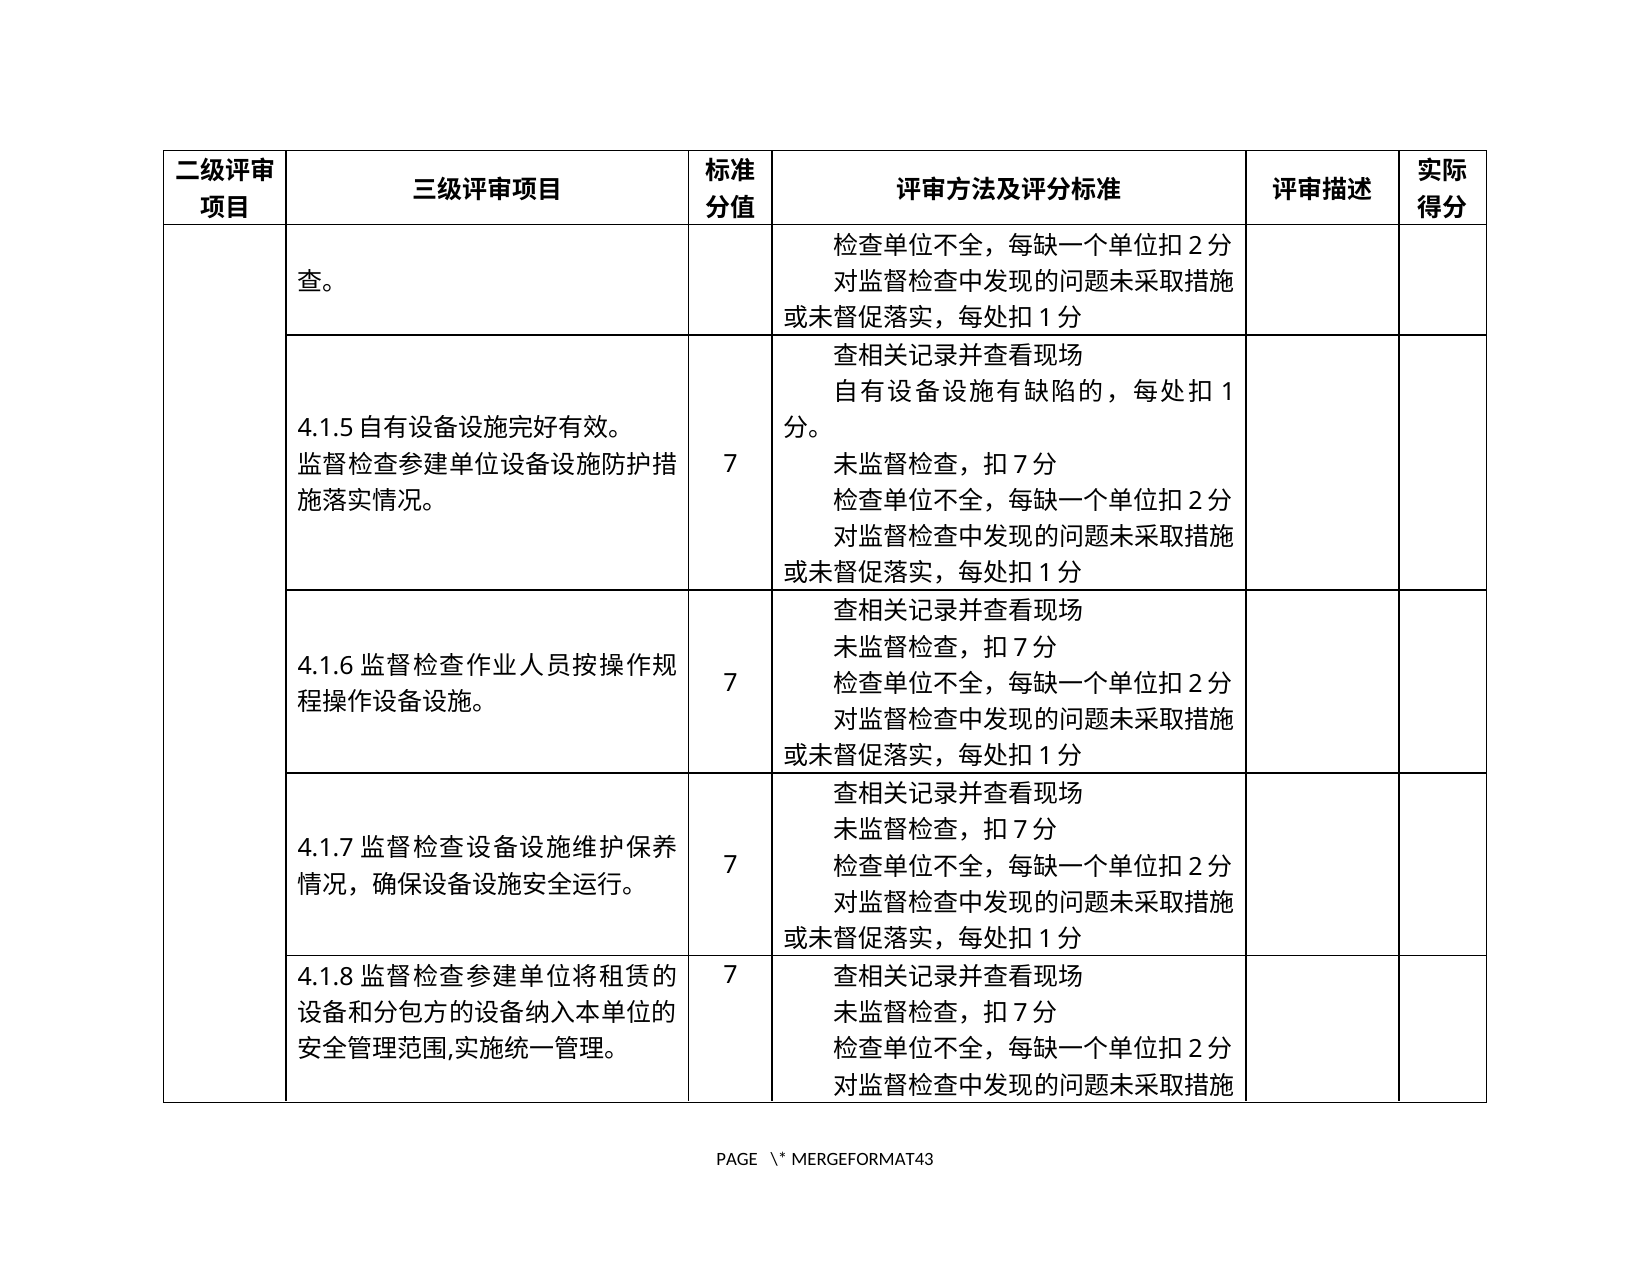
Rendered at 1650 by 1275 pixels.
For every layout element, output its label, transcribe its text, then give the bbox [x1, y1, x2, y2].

table_cell 4.1.6监督检查作业人员按操作规程操作设备设施。 [287, 591, 688, 772]
table_cell 4.1.4监督检查参建单位对设备设施运行前及运行中实施必要的检查。 [287, 225, 688, 334]
table_cell [1400, 956, 1486, 1101]
table_cell 7 [689, 336, 771, 589]
table_cell 4.1.5自有设备设施完好有效。 监督检查参建单位设备设施防护措施落实情况。 [287, 336, 688, 589]
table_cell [773, 956, 1245, 1101]
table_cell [287, 956, 688, 1101]
table_cell 7 [689, 774, 771, 955]
table_cell [1247, 336, 1398, 589]
table_header 二级评审项目 [164, 151, 285, 223]
table_cell [1247, 591, 1398, 772]
table_header 评审方法及评分标准 [773, 151, 1245, 223]
table_cell [1400, 336, 1486, 589]
table_cell 7 [689, 591, 771, 772]
table_header 标准分值 [689, 151, 771, 223]
table_cell 查相关记录并查看现场 未监督检查，扣7分 检查单位不全，每缺一个单位扣2分 对监督检查中发现的问题未采取措施或未督促落实，每处扣1分 [773, 591, 1245, 772]
table_cell [1400, 591, 1486, 772]
table_header 三级评审项目 [287, 151, 688, 223]
table_header 实际 得分 [1400, 151, 1486, 223]
table_cell 4.1.7监督检查设备设施维护保养情况，确保设备设施安全运行。 [287, 774, 688, 955]
table_cell 10 [689, 225, 771, 334]
table_header 评审描述 [1247, 151, 1398, 223]
table_cell 7 [689, 956, 771, 1101]
table_cell [1400, 225, 1486, 334]
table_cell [773, 774, 1245, 955]
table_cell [773, 225, 1245, 334]
table_cell [1400, 774, 1486, 955]
table_cell [1247, 774, 1398, 955]
table_cell [1247, 956, 1398, 1101]
table_cell [1247, 225, 1398, 334]
table_cell 查相关记录并查看现场 自有设备设施有缺陷的，每处扣1分。 未监督检查，扣7分 检查单位不全，每缺一个单位扣2分 对监督检查中发现的问题未采取措施或未督促落实，每处扣1分 [773, 336, 1245, 589]
